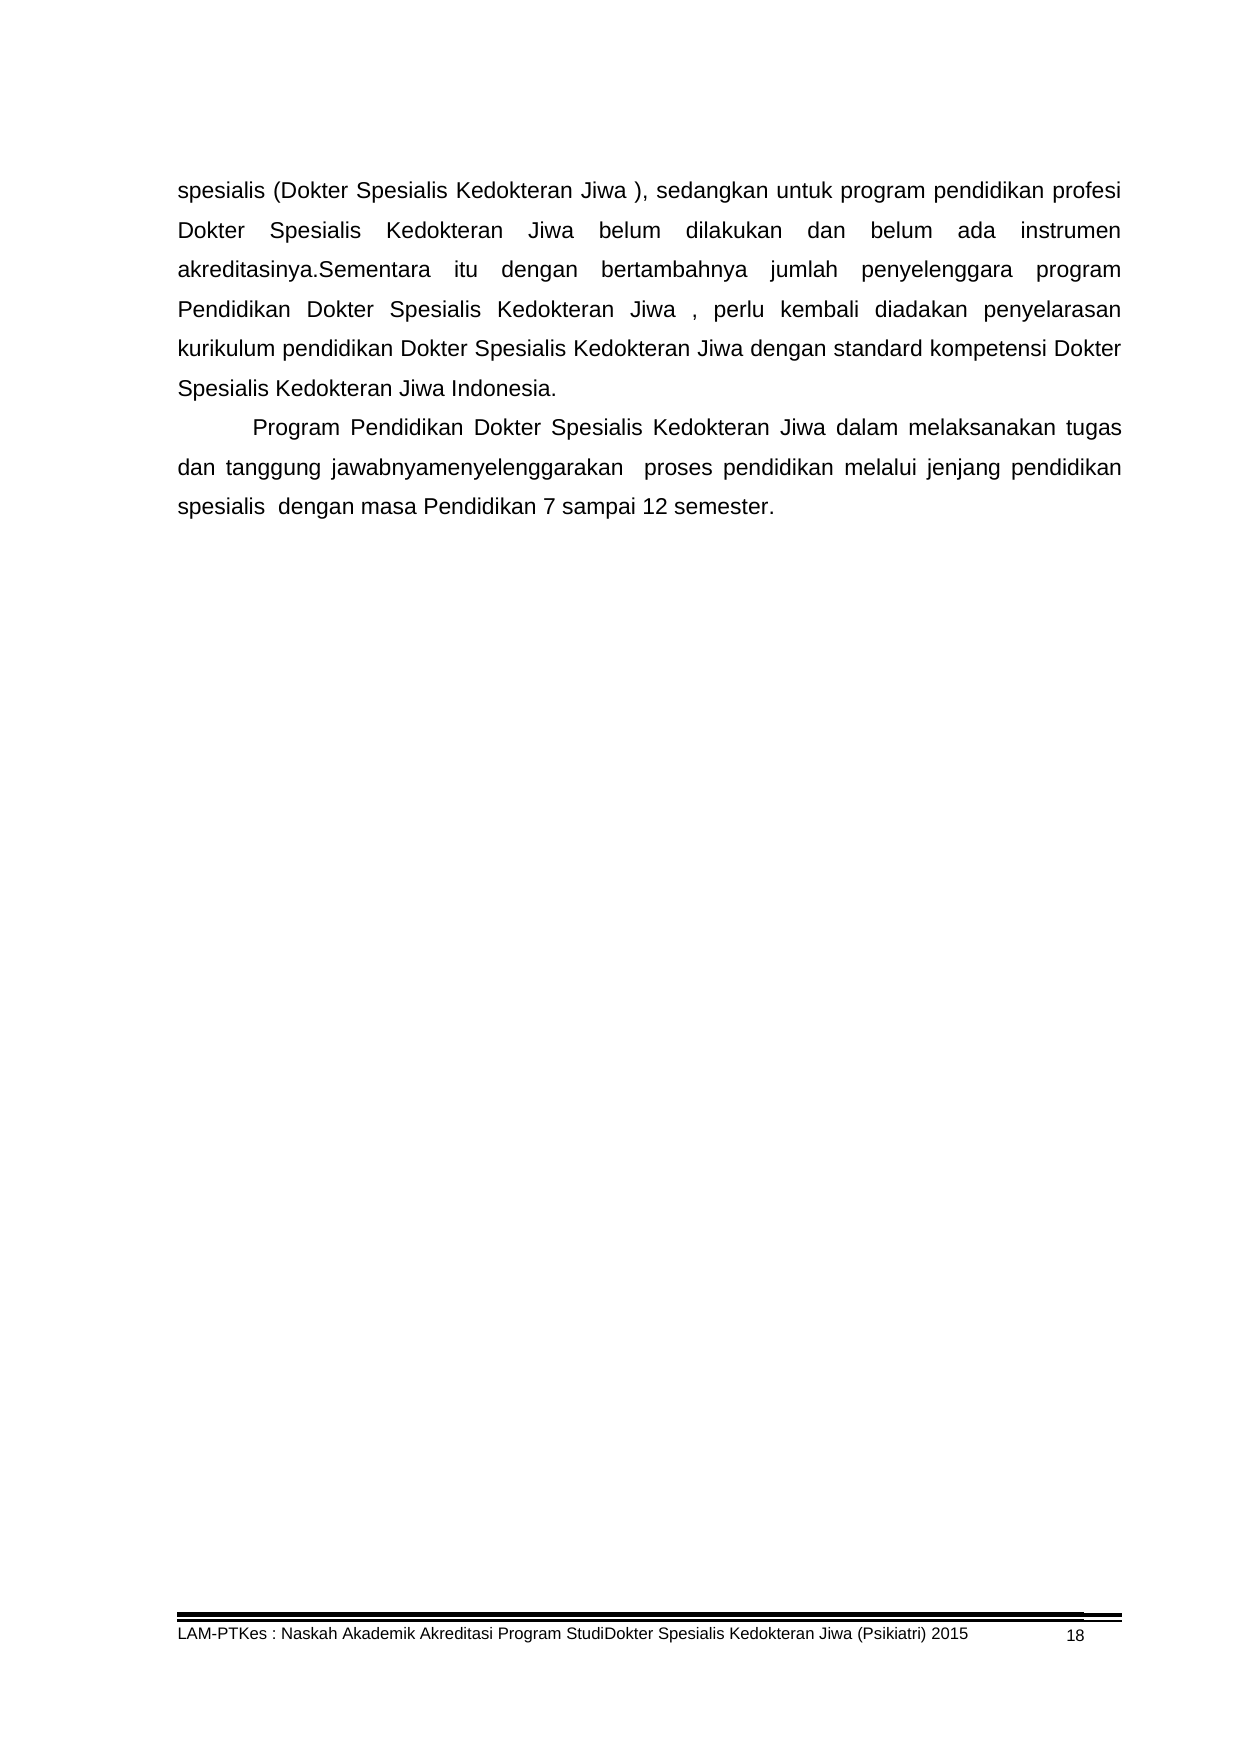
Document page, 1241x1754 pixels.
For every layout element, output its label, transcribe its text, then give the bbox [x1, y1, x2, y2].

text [177, 177, 1122, 401]
text Program Pendidikan Dokter Spesialis Kedokteran Jiwa dalam melaksanakan tugas dan tanggung jawabnyamenyelenggarakan proses pendidikan melalui jenjang pendidikan spesialis dengan masa Pendidikan 7 sampai 12 semester. [177, 414, 1122, 519]
